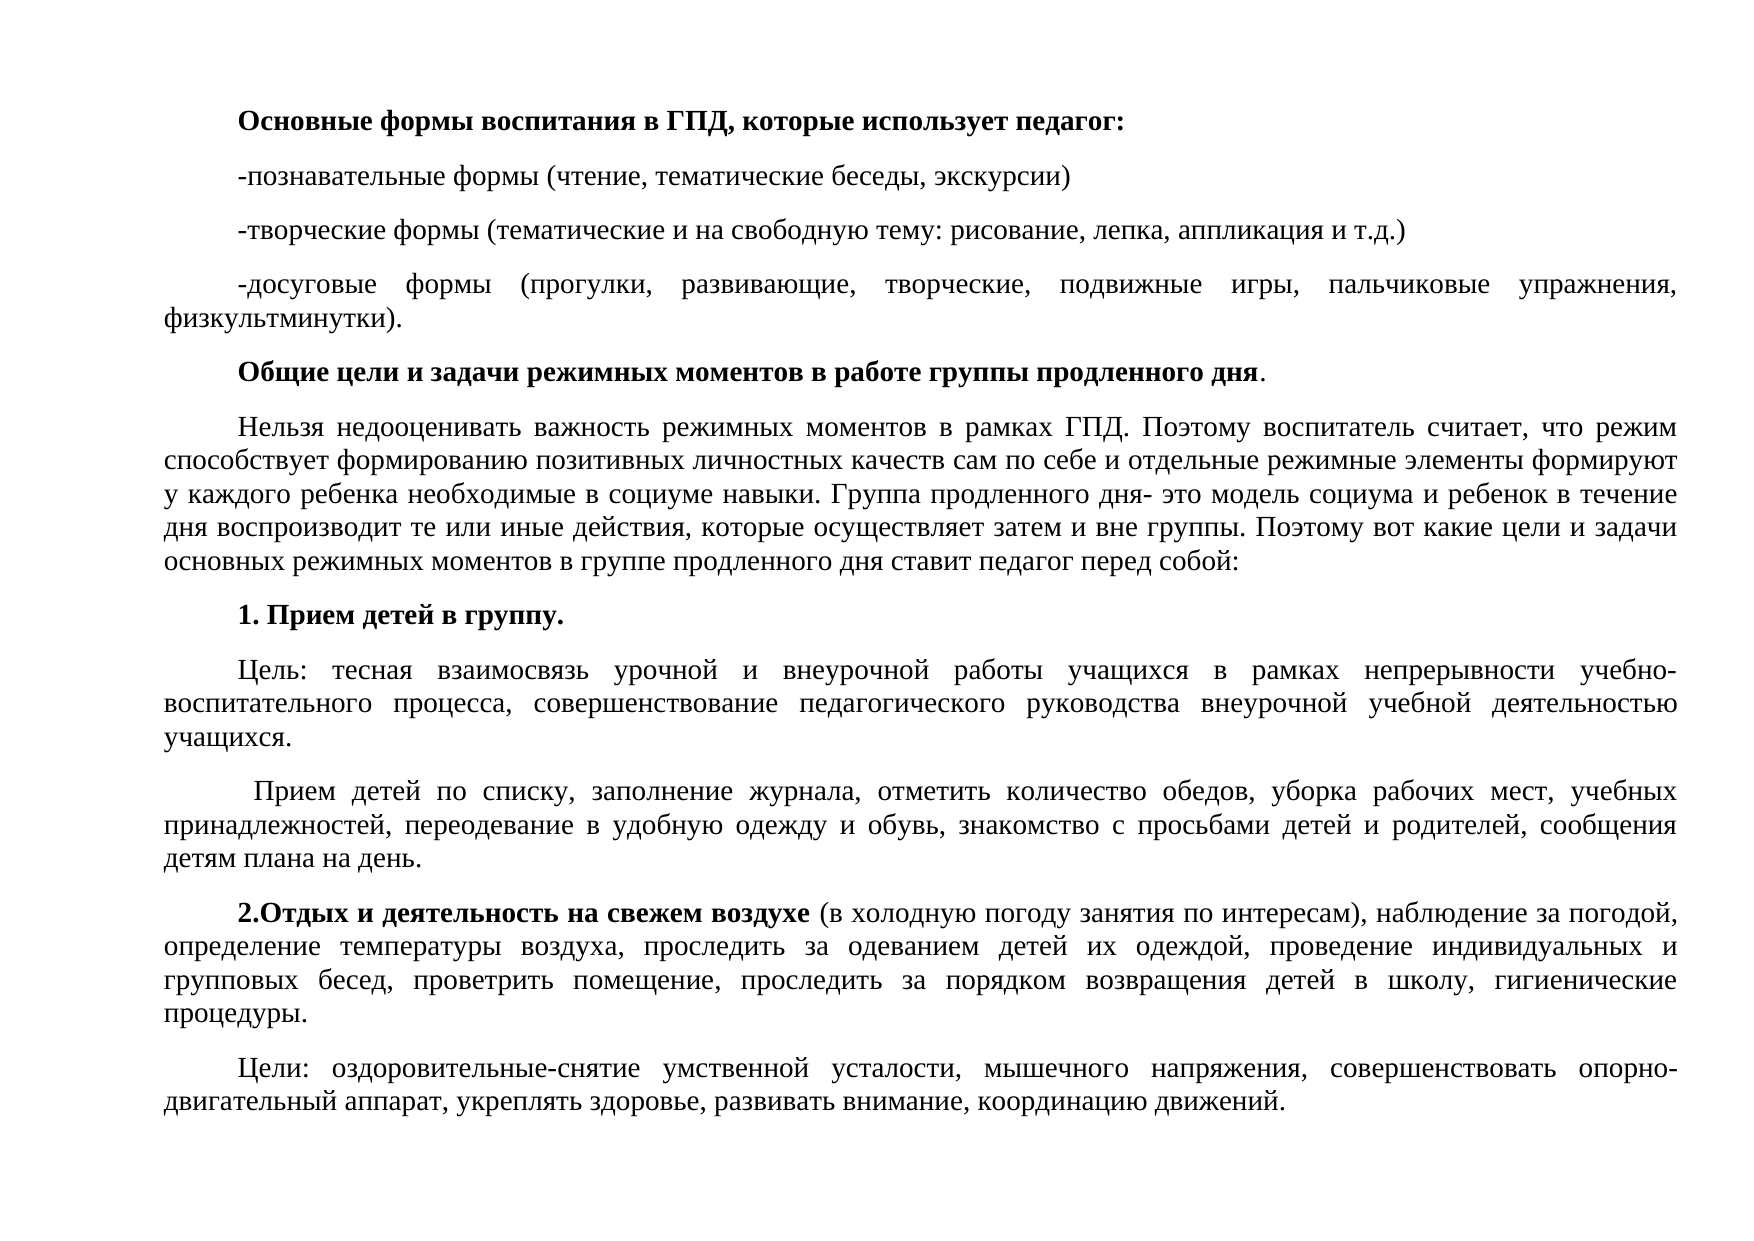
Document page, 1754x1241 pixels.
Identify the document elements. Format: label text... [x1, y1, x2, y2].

text 1. Прием детей в группу. [164, 597, 1679, 631]
text -познавательные формы (чтение, тематические беседы, экскурсии) [164, 158, 1679, 191]
text -досуговые формы (прогулки, развивающие, творческие, подвижные игры, пальчиковые упражнения, физкультминутки). [164, 267, 1679, 334]
text Цель: тесная взаимосвязь урочной и внеурочной работы учащихся в рамках непрерывности учебно-воспитательного процесса, совершенствование педагогического руководства внеурочной учебной деятельностью учащихся. [164, 652, 1679, 752]
text Цели: оздоровительные-снятие умственной усталости, мышечного напряжения, совершенствовать опорно-двигательный аппарат, укреплять здоровье, развивать внимание, координацию движений. [164, 1050, 1679, 1117]
text Нельзя недооценивать важность режимных моментов в рамках ГПД. Поэтому воспитатель считает, что режим способствует формированию позитивных личностных качеств сам по себе и отдельные режимные элементы формируют у каждого ребенка необходимые в социуме навыки. Группа продленного дня- это модель социума и ребенок в течение дня воспроизводит те или иные действия, которые осуществляет затем и вне группы. Поэтому вот какие цели и задачи основных режимных моментов в группе продленного дня ставит педагог перед собой: [164, 409, 1679, 577]
text Основные формы воспитания в ГПД, которые использует педагог: [164, 103, 1679, 137]
text Общие цели и задачи режимных моментов в работе группы продленного дня. [164, 354, 1679, 388]
text Прием детей по списку, заполнение журнала, отметить количество обедов, уборка рабочих мест, учебных принадлежностей, переодевание в удобную одежду и обувь, знакомство с просьбами детей и родителей, сообщения детям плана на день. [164, 773, 1679, 874]
text 2.Отдых и деятельность на свежем воздухе (в холодную погоду занятия по интересам), наблюдение за погодой, определение температуры воздуха, проследить за одеванием детей их одеждой, проведение индивидуальных и групповых бесед, проветрить помещение, проследить за порядком возвращения детей в школу, гигиенические процедуры. [164, 895, 1679, 1029]
text -творческие формы (тематические и на свободную тему: рисование, лепка, аппликация и т.д.) [164, 212, 1679, 246]
